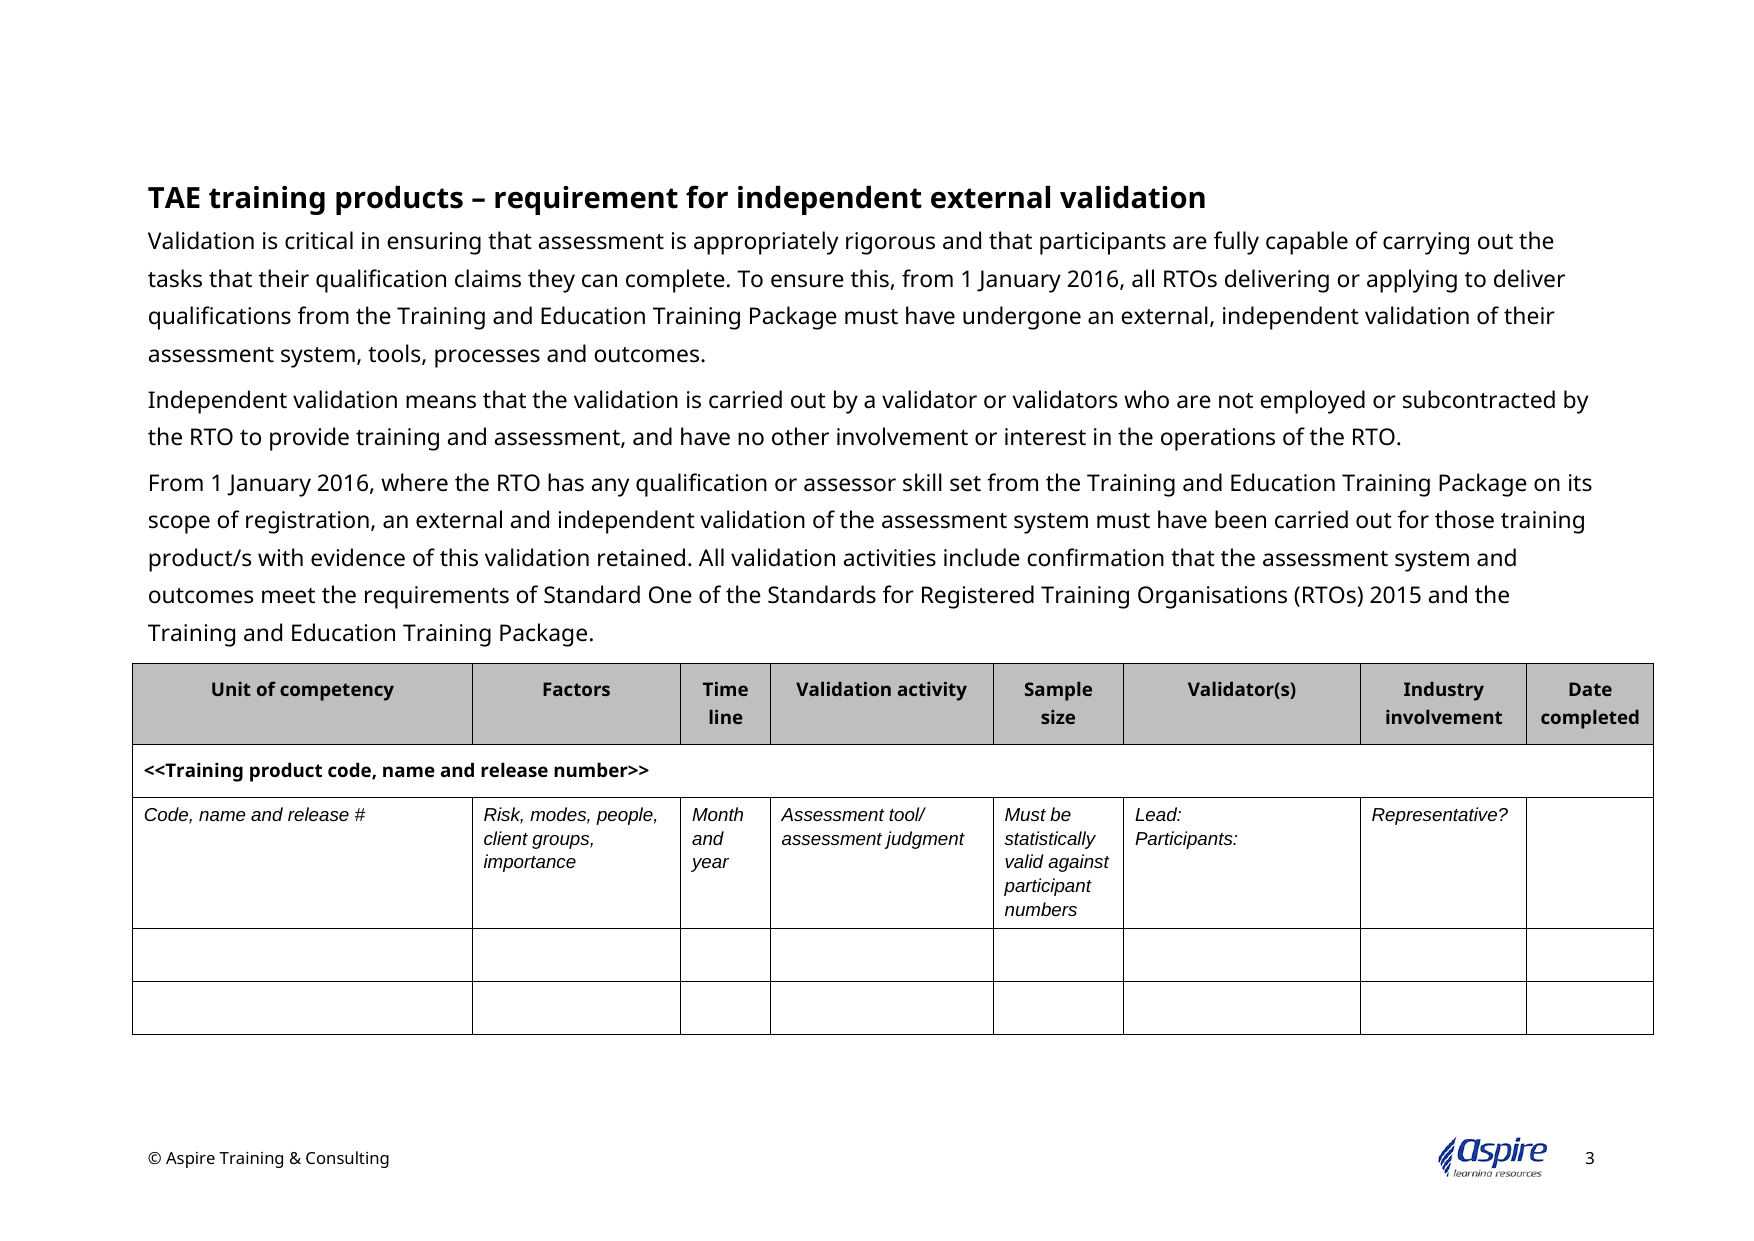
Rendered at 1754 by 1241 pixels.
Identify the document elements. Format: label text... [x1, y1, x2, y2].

table_cell [1361, 982, 1526, 1034]
table_header Unit of competency [133, 664, 472, 744]
table_cell Must be statistically valid against participant numbers [994, 798, 1123, 928]
table_header Time line [681, 664, 770, 744]
table_cell [771, 929, 993, 981]
table_cell [1527, 798, 1653, 928]
table_header Industry involvement [1361, 664, 1526, 744]
table_cell [1527, 982, 1653, 1034]
table_cell [473, 929, 680, 981]
table_cell [994, 929, 1123, 981]
picture [1435, 1136, 1548, 1177]
table_cell Representative? [1361, 798, 1526, 928]
table_header Factors [473, 664, 680, 744]
table_cell [133, 929, 472, 981]
table_cell Month and year [681, 798, 770, 928]
table_header Validation activity [771, 664, 993, 744]
table_cell Assessment tool/ assessment judgment [771, 798, 993, 928]
table_cell [681, 929, 770, 981]
table_cell [1527, 929, 1653, 981]
text TAE training products – requirement for independent external validation [148, 177, 1606, 217]
text From 1 January 2016, where the RTO has any qualification or assessor skill set from the Training and Education Training Package on its scope of registration, an external and independent validation of the assessment system must have been carried out for those training product/s with evidence of this validation retained. All validation activities include confirmation that the assessment system and outcomes meet the requirements of Standard One of the Standards for Registered Training Organisations (RTOs) 2015 and the Training and Education Training Package. [148, 467, 1606, 648]
table_cell [473, 982, 680, 1034]
text Validation is critical in ensuring that assessment is appropriately rigorous and that participants are fully capable of carrying out the tasks that their qualification claims they can complete. To ensure this, from 1 January 2016, all RTOs delivering or applying to deliver qualifications from the Training and Education Training Package must have undergone an external, independent validation of their assessment system, tools, processes and outcomes. [148, 225, 1606, 369]
table_cell Lead: Participants: [1124, 798, 1360, 928]
table_cell [994, 982, 1123, 1034]
table_cell Code, name and release # [133, 798, 472, 928]
table_header Sample size [994, 664, 1123, 744]
table_cell [1361, 929, 1526, 981]
table_header Validator(s) [1124, 664, 1360, 744]
table_cell [1124, 982, 1360, 1034]
text Independent validation means that the validation is carried out by a validator or validators who are not employed or subcontracted by the RTO to provide training and assessment, and have no other involvement or interest in the operations of the RTO. [148, 383, 1606, 452]
table_cell Risk, modes, people, client groups, importance [473, 798, 680, 928]
table_header Date completed [1527, 664, 1653, 744]
table_cell [681, 982, 770, 1034]
table_cell <<Training product code, name and release number>> [133, 745, 1653, 797]
table_cell [1124, 929, 1360, 981]
table_cell [771, 982, 993, 1034]
table_cell [133, 982, 472, 1034]
